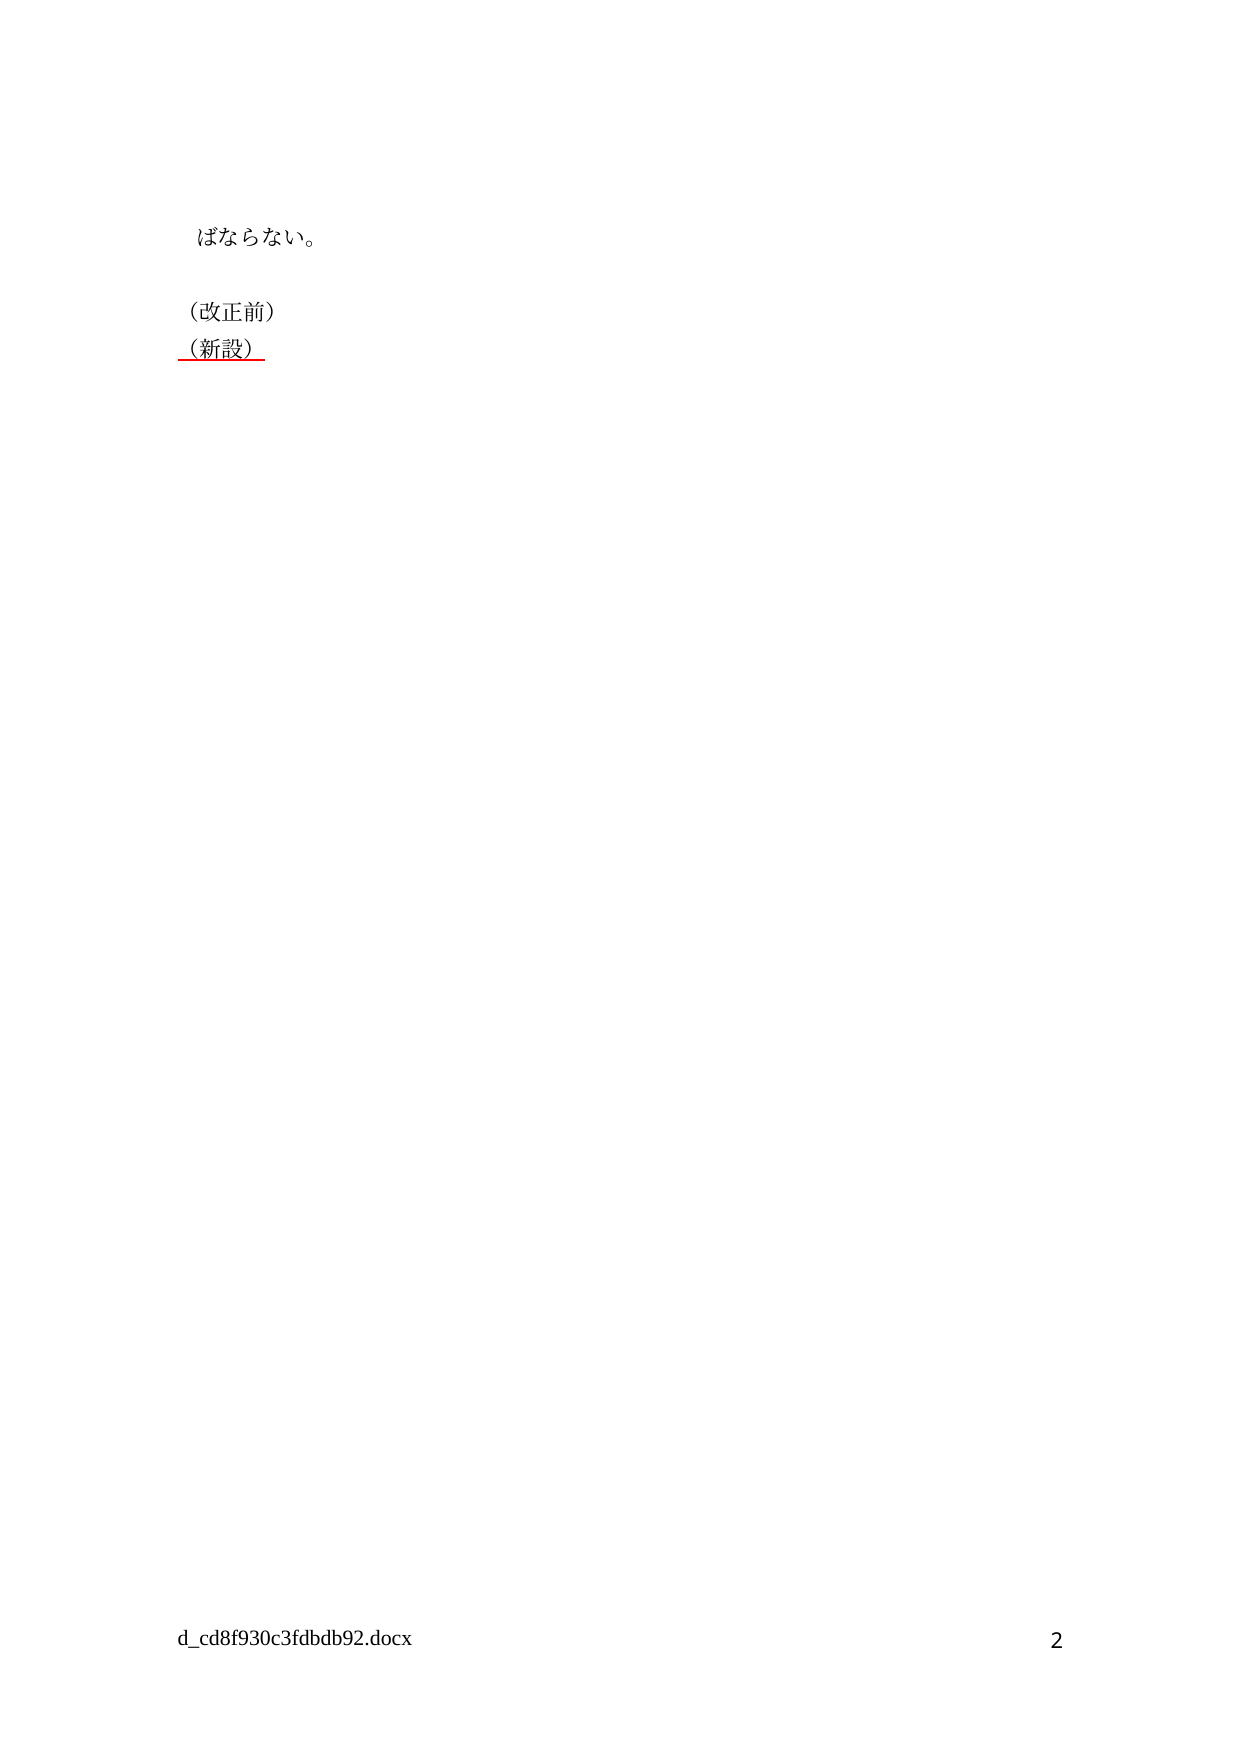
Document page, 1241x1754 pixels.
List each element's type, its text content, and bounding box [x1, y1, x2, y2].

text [177, 217, 1063, 254]
text （新設） [177, 329, 1063, 367]
text （改正前） [177, 292, 1063, 329]
